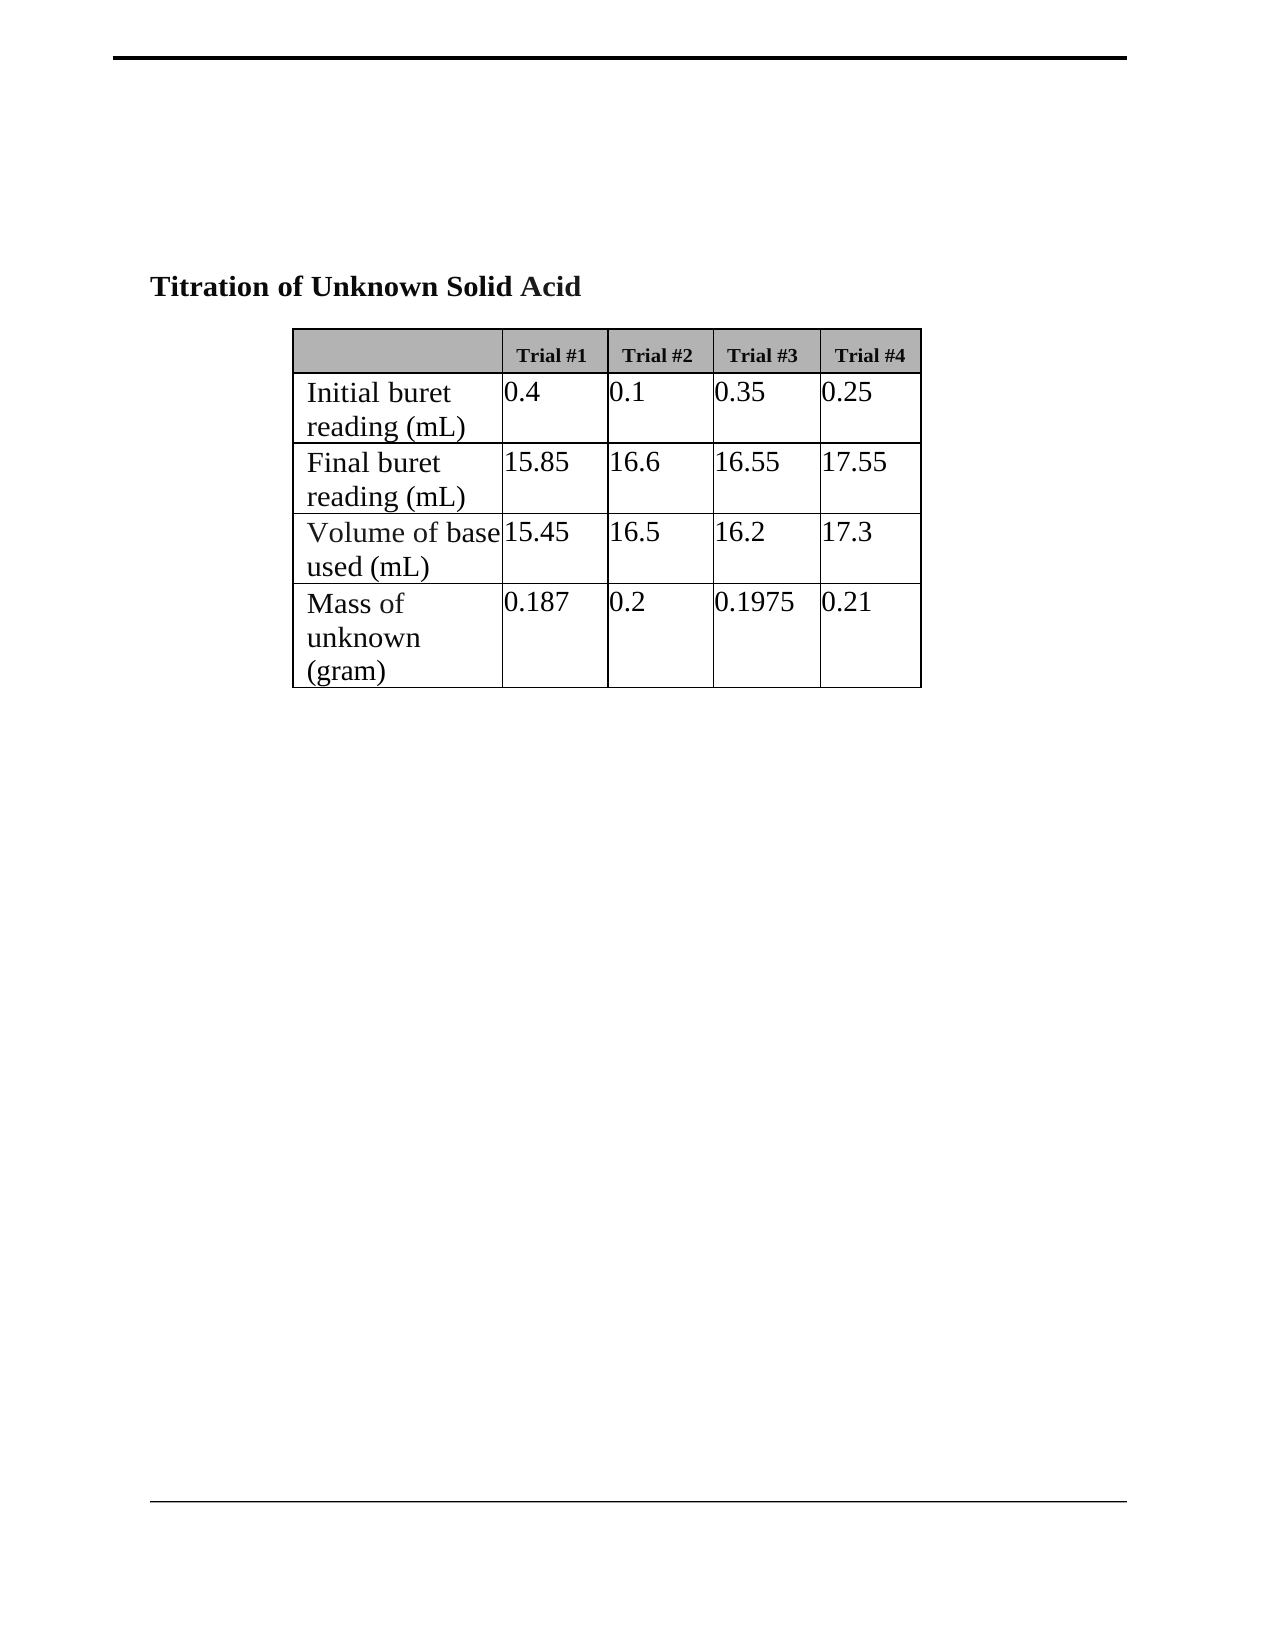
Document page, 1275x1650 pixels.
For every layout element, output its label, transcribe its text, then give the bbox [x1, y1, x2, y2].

table_cell 0.21 [821, 584, 920, 687]
table_header [294, 330, 502, 372]
table_cell 16.6 [609, 444, 713, 512]
table_header Trial #1 [503, 330, 607, 372]
table_header Trial #4 [821, 330, 920, 372]
table_cell 0.1975 [714, 584, 820, 687]
table_cell 0.187 [503, 584, 607, 687]
table_header Trial #2 [609, 330, 713, 372]
table_cell 0.35 [714, 374, 820, 442]
table_cell Mass of unknown (gram) [294, 584, 502, 687]
table_header Trial #3 [714, 330, 820, 372]
table_cell 0.25 [821, 374, 920, 442]
table_cell 17.55 [821, 444, 920, 512]
table_cell 0.2 [609, 584, 713, 687]
table_cell 0.1 [609, 374, 713, 442]
table_cell Volume of base used (mL) [294, 514, 502, 583]
table_cell Final buret reading (mL) [294, 444, 502, 512]
table_cell 16.2 [714, 514, 820, 583]
table_cell Initial buret reading (mL) [294, 374, 502, 442]
table_cell 15.85 [503, 444, 607, 512]
table_cell 16.5 [609, 514, 713, 583]
table_cell 15.45 [503, 514, 607, 583]
table_cell 0.4 [503, 374, 607, 442]
text Titration of Unknown Solid Acid [150, 269, 1125, 302]
table_cell 17.3 [821, 514, 920, 583]
table_cell 16.55 [714, 444, 820, 512]
